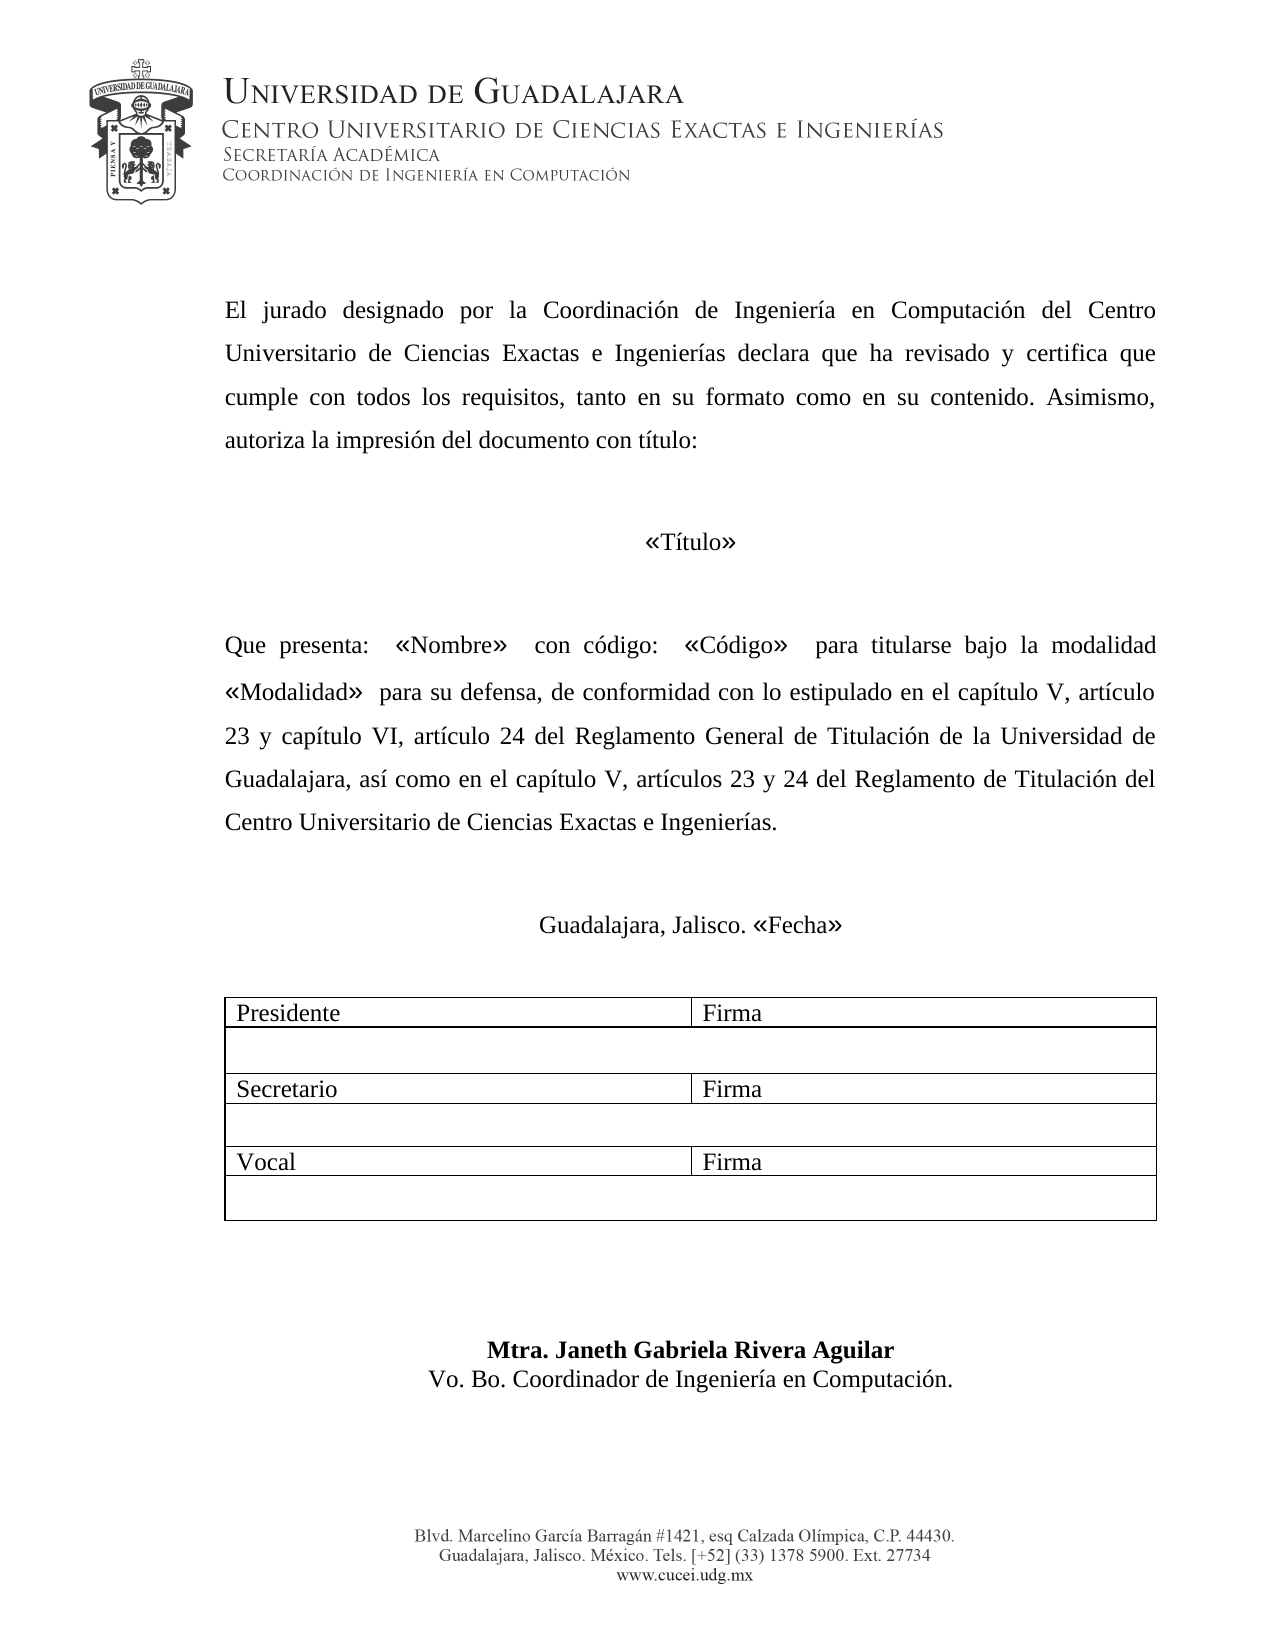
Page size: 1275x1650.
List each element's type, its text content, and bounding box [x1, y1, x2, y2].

picture [47, 1505, 1275, 1650]
table_cell [226, 1176, 1156, 1219]
table_header Firma [692, 998, 1156, 1026]
table_cell Secretario [226, 1074, 691, 1103]
text El jurado designado por la Coordinación de Ingeniería en Computación del Centro Universitario de Ciencias Exactas e Ingenierías declara que ha revisado y certifica que cumple con todos los requisitos, tanto en su formato como en su contenido. Asimismo, autoriza la impresión del documento con título: [224, 295, 1157, 453]
table_cell [226, 1028, 1156, 1073]
table_cell Vocal [226, 1147, 691, 1175]
table_cell Firma [692, 1074, 1156, 1103]
text Mtra. Janeth Gabriela Rivera Aguilar [224, 1336, 1157, 1364]
table_cell [226, 1104, 1156, 1146]
text «Título» [224, 525, 1157, 557]
table_header Presidente [226, 998, 691, 1026]
text Guadalajara, Jalisco. «Fecha» [224, 908, 1157, 939]
text Que presenta: «Nombre» con código: «Código» para titularse bajo la modalidad «Modalidad» para su defensa, de conformidad con lo estipulado en el capítulo V, artículo 23 y capítulo VI, artículo 24 del Reglamento General de Titulación de la Universidad de Guadalajara, así como en el capítulo V, artículos 23 y 24 del Reglamento de Titulación del Centro Universitario de Ciencias Exactas e Ingenierías. [224, 628, 1157, 836]
text Vo. Bo. Coordinador de Ingeniería en Computación. [224, 1364, 1157, 1393]
picture [2, 0, 1275, 231]
table_cell Firma [692, 1147, 1156, 1175]
